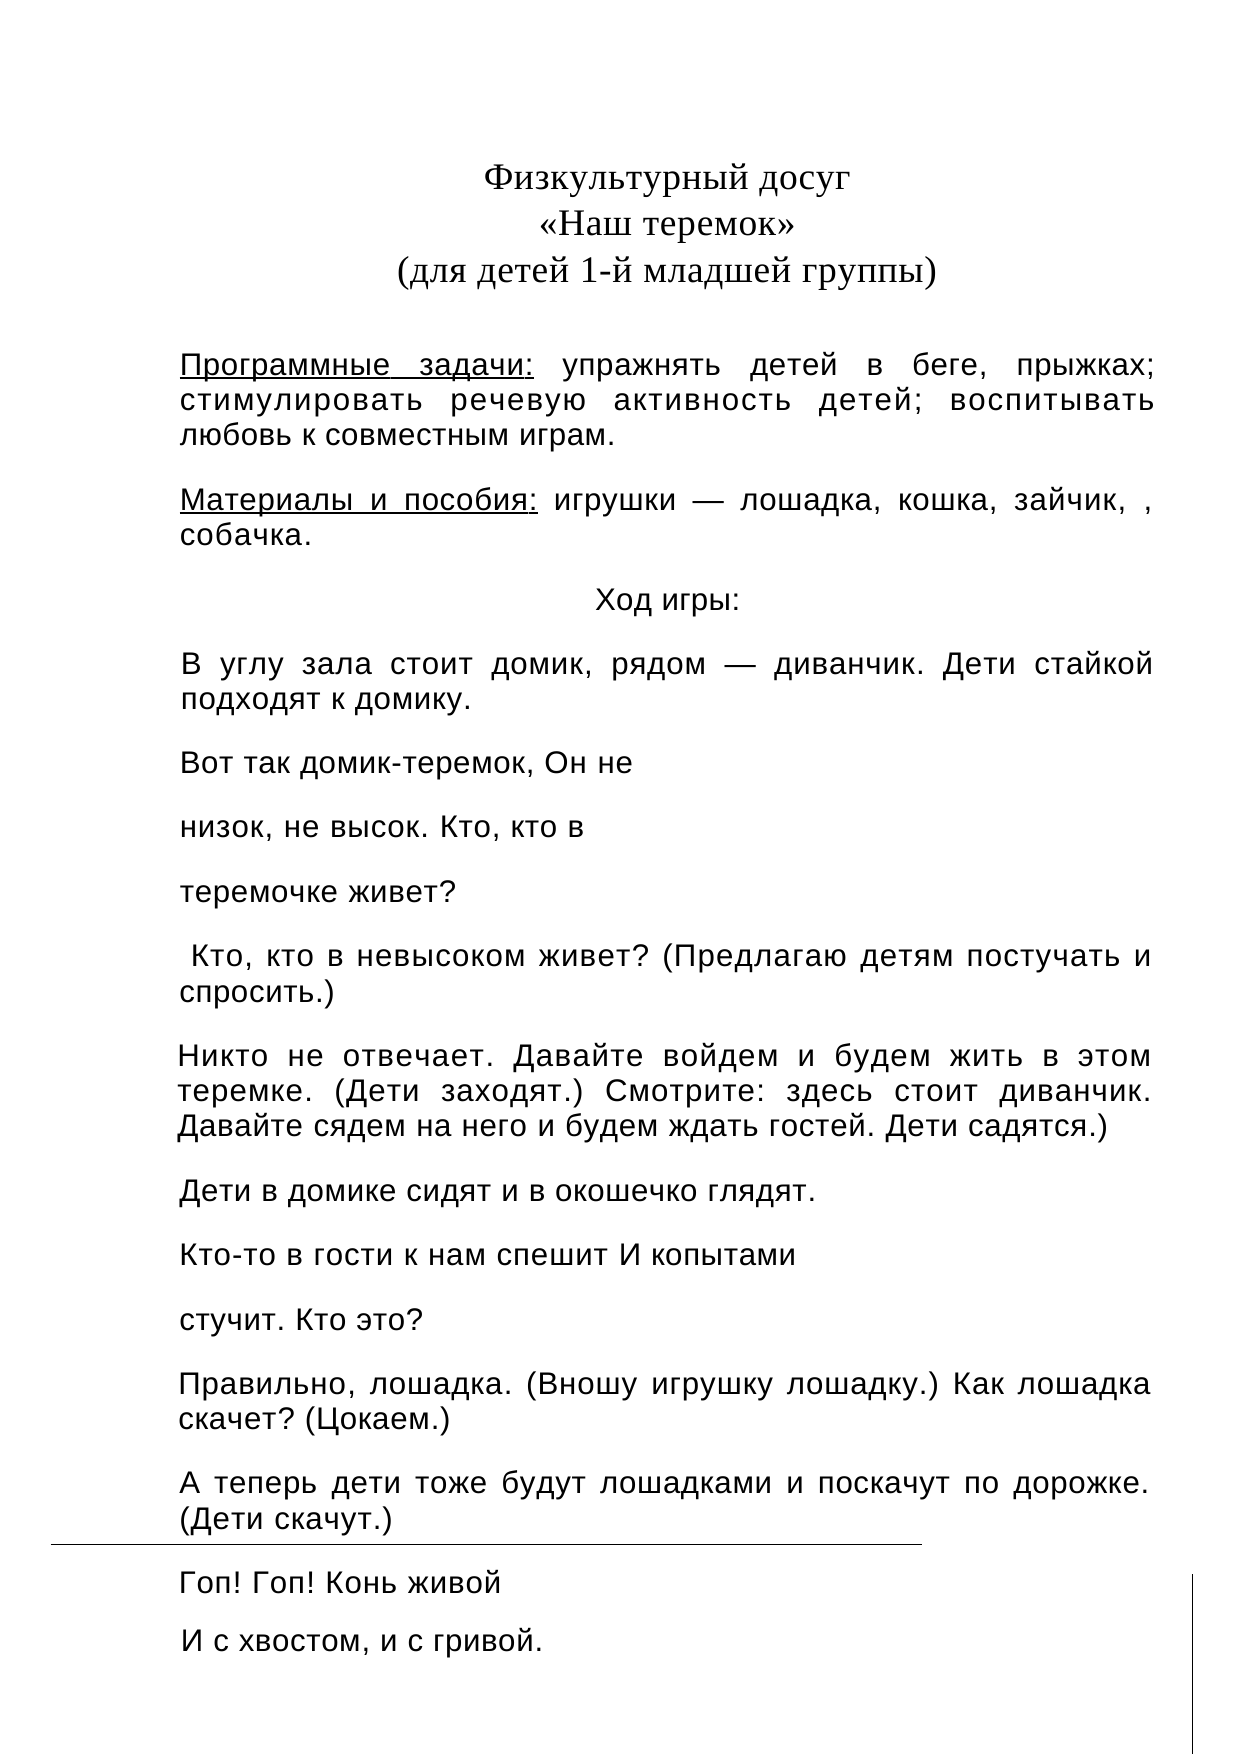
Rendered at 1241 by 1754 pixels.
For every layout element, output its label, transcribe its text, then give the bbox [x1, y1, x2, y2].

text Правильно, лошадка. (Вношу игрушку лошадку.) Как лошадка скачет? (Цокаем.) [178, 1366, 1151, 1437]
text И с хвостом, и с гривой. [181, 1600, 1155, 1665]
text Вот так домик-теремок, Он не низок, не высок. Кто, кто в теремочке живет? [179, 722, 679, 915]
text А теперь дети тоже будут лошадками и поскачут по дорожке. (Дети скачут.) [179, 1465, 1149, 1536]
text (для детей 1-й младшей группы) [179, 254, 1155, 289]
text Ход игры: [180, 581, 1155, 617]
text Никто не отвечает. Давайте войдем и будем жить в этом теремке. (Дети заходят.) Смотрите: здесь стоит диванчик. Давайте сядем на него и будем ждать гостей. Дети садятся.) [177, 1039, 1151, 1144]
text Материалы и пособия: игрушки — лошадка, кошка, зайчик, , собачка. [179, 482, 1152, 552]
text Дети в домике сидят и в окошечко глядят. Кто-то в гости к нам спешит И копытами стучит. Кто это? [179, 1150, 883, 1343]
text Гоп! Гоп! Конь живой [178, 1564, 1155, 1600]
text «Наш теремок» [179, 208, 1155, 243]
text В углу зала стоит домик, рядом — диванчик. Дети стайкой подходят к домику. [181, 646, 1153, 716]
text Программные задачи: упражнять детей в беге, прыжках; стимулировать речевую активность детей; воспитывать любовь к совместным играм. [179, 347, 1155, 452]
text Кто, кто в невысоком живет? (Предлагаю детям постучать и спросить.) [179, 938, 1152, 1009]
text Физкультурный досуг [179, 161, 1155, 196]
